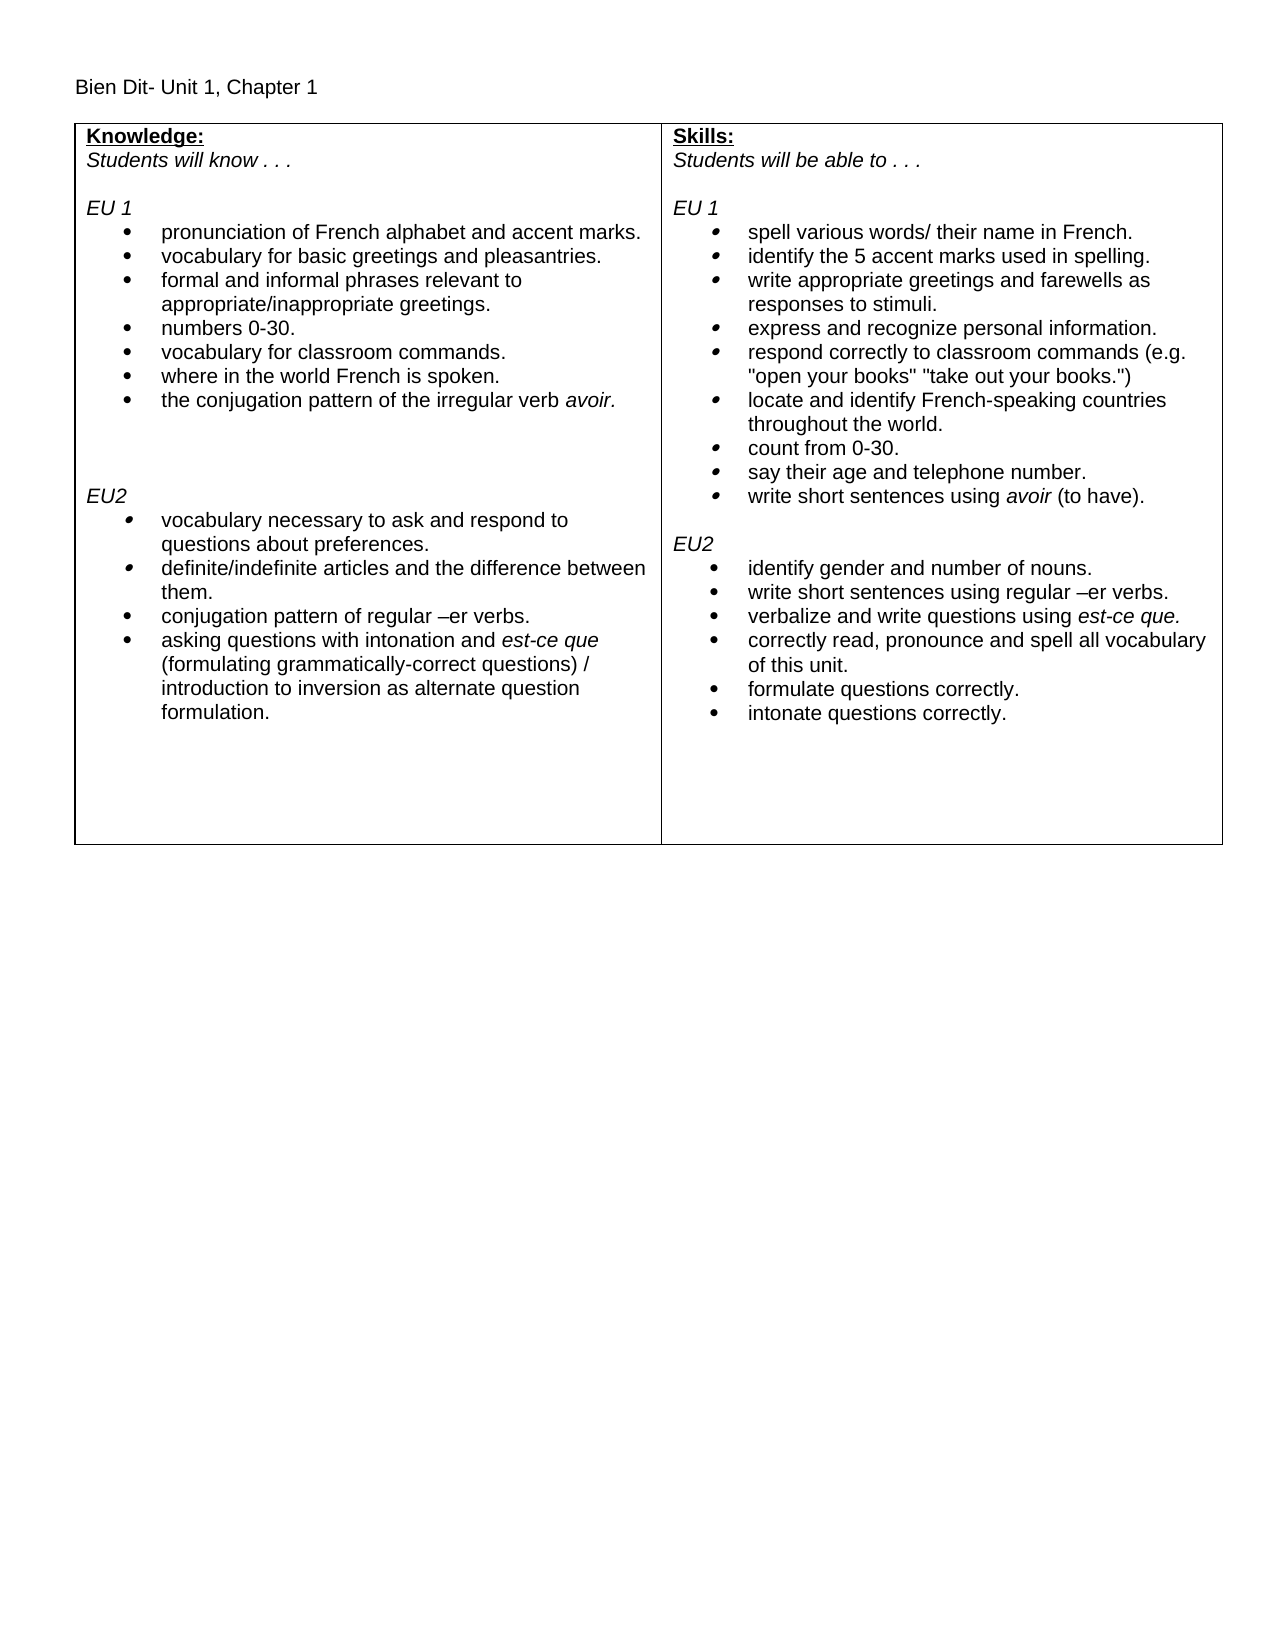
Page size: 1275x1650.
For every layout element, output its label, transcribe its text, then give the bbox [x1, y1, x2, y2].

table_header Knowledge: Students will know . . . EU 1 pronunciation of French alphabet and accent marks. vocabulary for basic greetings and pleasantries. formal and informal phrases relevant to appropriate/inappropriate greetings. numbers 0-30. vocabulary for classroom commands. where in the world French is spoken. the conjugation pattern of the irregular verb avoir. EU2 vocabulary necessary to ask and respond to questions about preferences. definite/indefinite articles and the difference between them. conjugation pattern of regular –er verbs. asking questions with intonation and est-ce que (formulating grammatically-correct questions) / introduction to inversion as alternate question formulation. [76, 124, 661, 844]
text Bien Dit- Unit 1, Chapter 1 [75, 75, 1200, 99]
table_header Skills: Students will be able to . . . EU 1 spell various words/ their name in French. identify the 5 accent marks used in spelling. write appropriate greetings and farewells as responses to stimuli. express and recognize personal information. respond correctly to classroom commands (e.g. "open your books" "take out your books.") locate and identify French-speaking countries throughout the world. count from 0-30. say their age and telephone number. write short sentences using avoir (to have). EU2 identify gender and number of nouns. write short sentences using regular –er verbs. verbalize and write questions using est-ce que. correctly read, pronounce and spell all vocabulary of this unit. formulate questions correctly. intonate questions correctly. [662, 124, 1222, 844]
